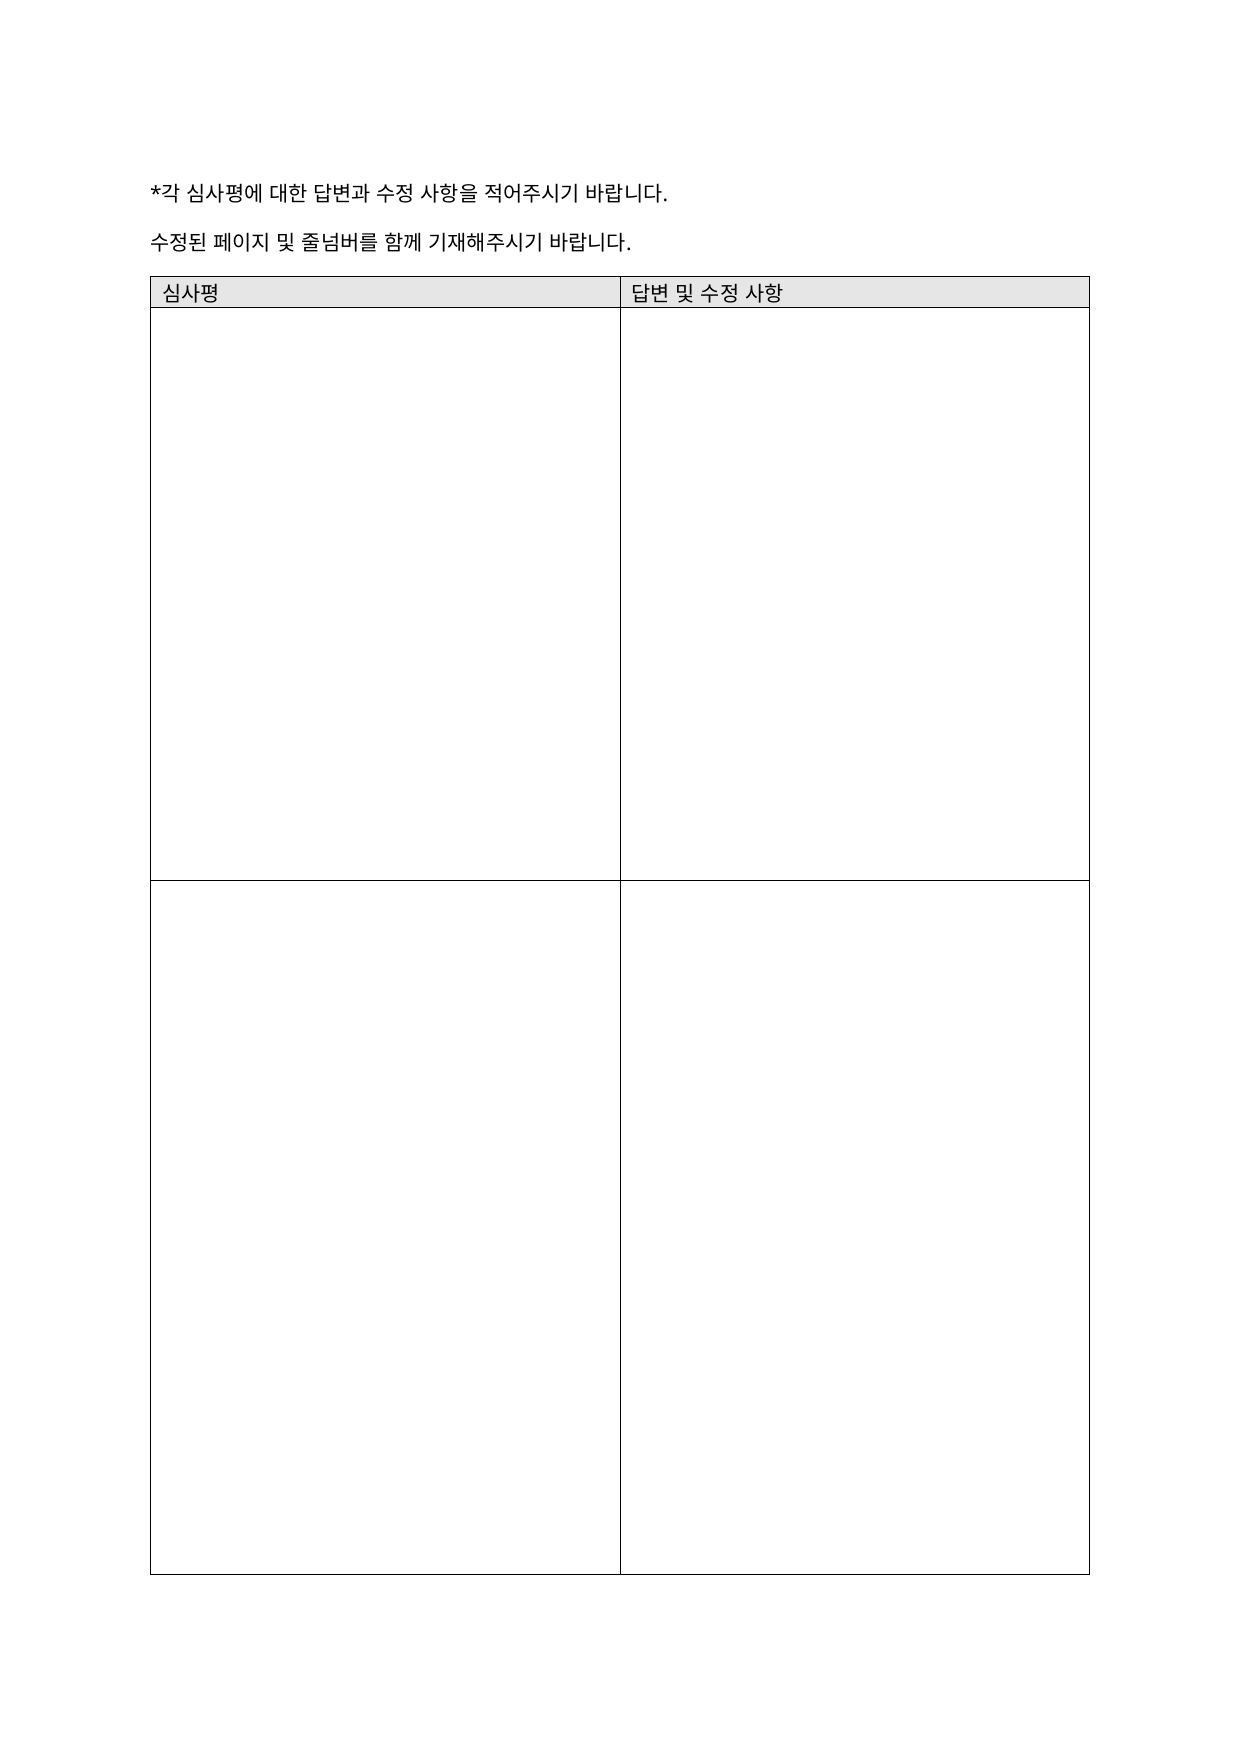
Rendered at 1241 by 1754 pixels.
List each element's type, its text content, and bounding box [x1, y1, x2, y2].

table_cell [151, 308, 620, 880]
table_cell [621, 881, 1089, 1574]
text 수정된 페이지 및 줄넘버를 함께 기재해주시기 바랍니다. [150, 227, 1090, 257]
text *각 심사평에 대한 답변과 수정 사항을 적어주시기 바랍니다. [150, 177, 1090, 207]
table_header 심사평 [151, 277, 620, 307]
table_cell [621, 308, 1089, 880]
table_header 답변 및 수정 사항 [621, 277, 1089, 307]
table_cell [151, 881, 620, 1574]
